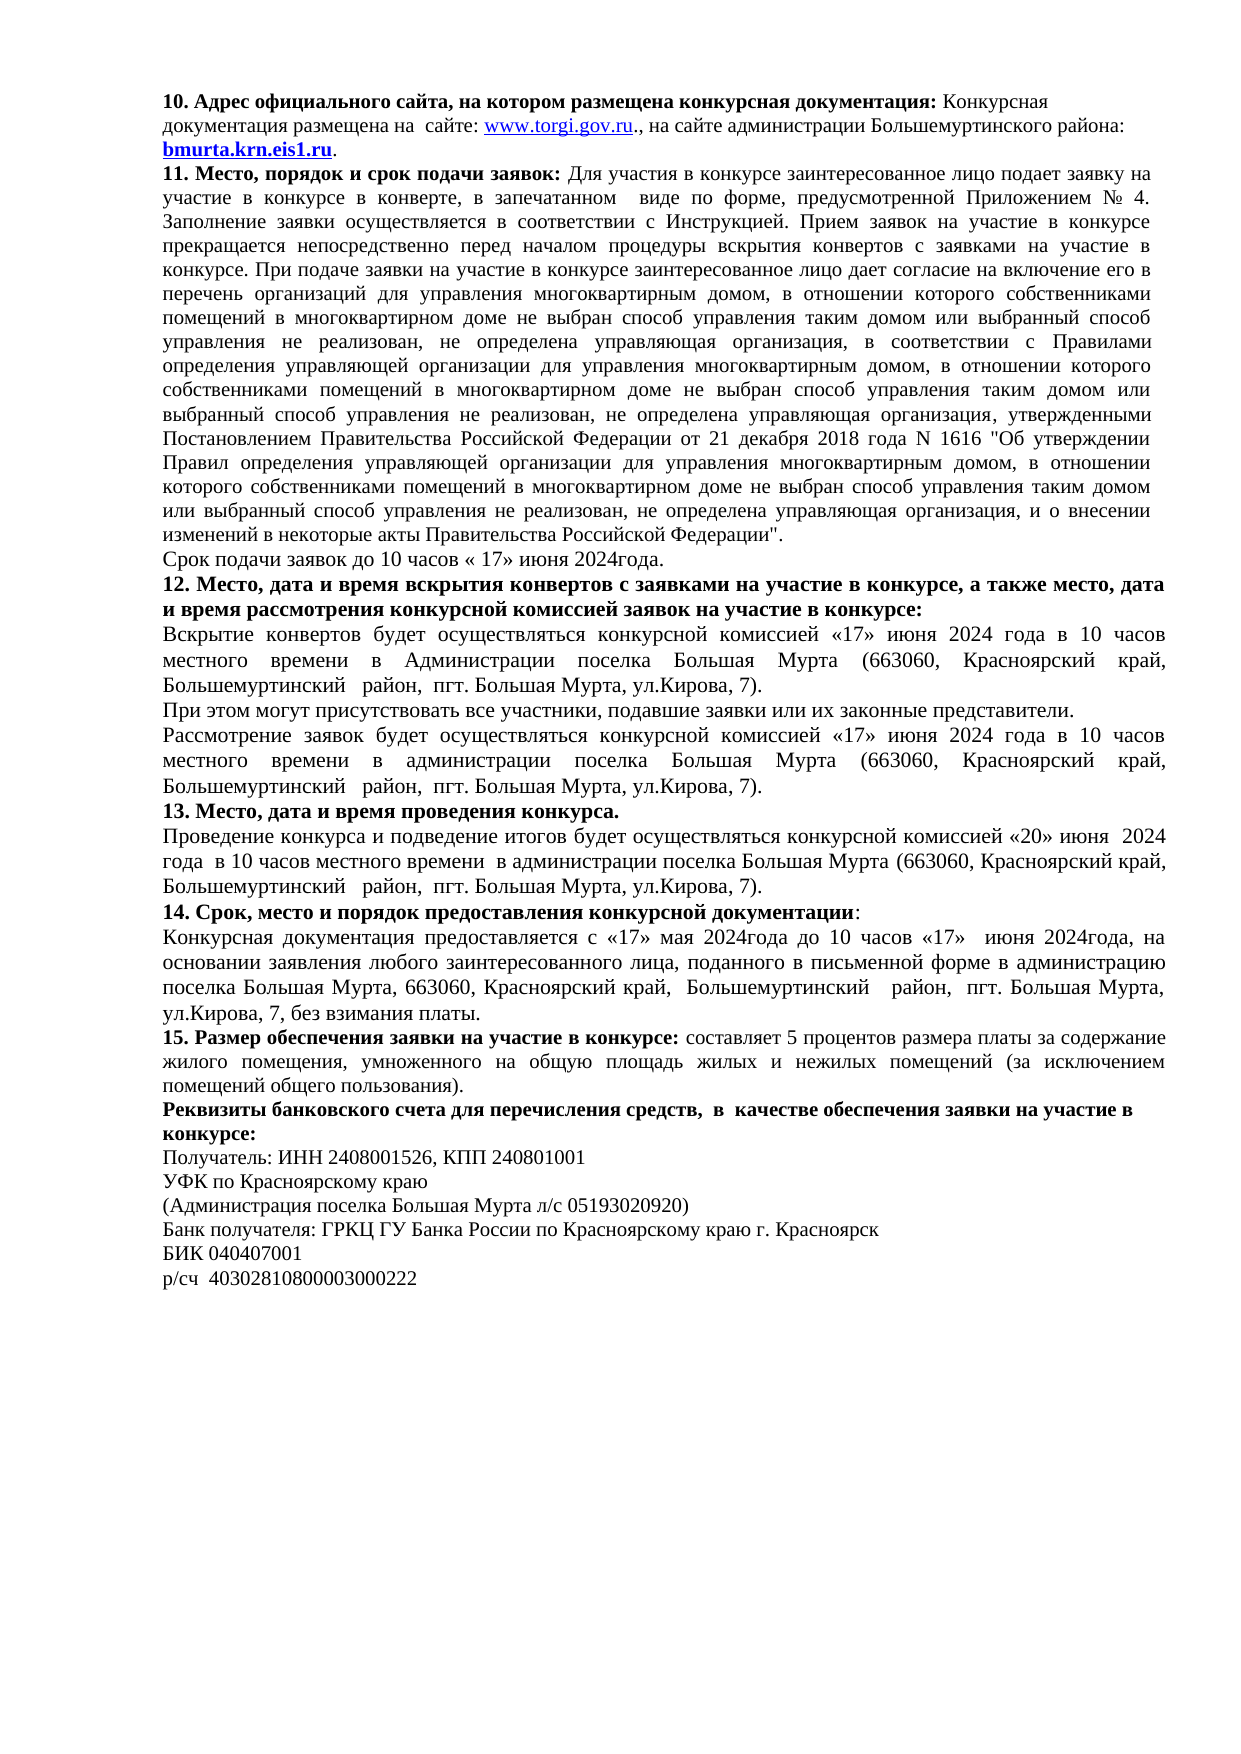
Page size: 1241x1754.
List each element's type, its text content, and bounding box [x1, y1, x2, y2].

text БИК 040407001 [162, 1241, 1167, 1265]
text 15. Размер обеспечения заявки на участие в конкурсе: составляет 5 процентов размера платы за содержание жилого помещения, умноженного на общую площадь жилых и нежилых помещений (за исключением помещений общего пользования). [162, 1025, 1167, 1097]
text Получатель: ИНН 2408001526, КПП 240801001 [162, 1145, 1167, 1169]
text УФК по Красноярскому краю [162, 1169, 1167, 1193]
text Вскрытие конвертов будет осуществляться конкурсной комиссией «17» июня 2024 года в 10 часов местного времени в Администрации поселка Большая Мурта (663060, Красноярский край, Большемуртинский район, пгт. Большая Мурта, ул.Кирова, 7). [162, 621, 1167, 697]
text 11. Место, порядок и срок подачи заявок: Для участия в конкурсе заинтересованное лицо подает заявку на участие в конкурсе в конверте, в запечатанном виде по форме, предусмотренной Приложением № 4. Заполнение заявки осуществляется в соответствии с Инструкцией. Прием заявок на участие в конкурсе прекращается непосредственно перед началом процедуры вскрытия конвертов с заявками на участие в конкурсе. При подаче заявки на участие в конкурсе заинтересованное лицо дает согласие на включение его в перечень организаций для управления многоквартирным домом, в отношении которого собственниками помещений в многоквартирном доме не выбран способ управления таким домом или выбранный способ управления не реализован, не определена управляющая организация, в соответствии с Правилами определения управляющей организации для управления многоквартирным домом, в отношении которого собственниками помещений в многоквартирном доме не выбран способ управления таким домом или выбранный способ управления не реализован, не определена управляющая организация, утвержденными Постановлением Правительства Российской Федерации от 21 декабря 2018 года N 1616 "Об утверждении Правил определения управляющей организации для управления многоквартирным домом, в отношении которого собственниками помещений в многоквартирном доме не выбран способ управления таким домом или выбранный способ управления не реализован, не определена управляющая организация, и о внесении изменений в некоторые акты Правительства Российской Федерации". [162, 161, 1152, 546]
text Реквизиты банковского счета для перечисления средств, в качестве обеспечения заявки на участие в конкурсе: [162, 1097, 1167, 1145]
text (Администрация поселка Большая Мурта л/с 05193020920) [162, 1193, 1167, 1217]
text 13. Место, дата и время проведения конкурса. [162, 798, 1167, 823]
text 10. Адрес официального сайта, на котором размещена конкурсная документация: Конкурсная документация размещена на сайте: www.torgi.gov.ru., на сайте администрации Большемуртинского района: bmurta.krn.eis1.ru. [162, 89, 1152, 161]
text Проведение конкурса и подведение итогов будет осуществляться конкурсной комиссией «20» июня 2024 года в 10 часов местного времени в администрации поселка Большая Мурта (663060, Красноярский край, Большемуртинский район, пгт. Большая Мурта, ул.Кирова, 7). [162, 823, 1167, 899]
text Срок подачи заявок до 10 часов « 17» июня 2024года. [162, 546, 1152, 571]
text При этом могут присутствовать все участники, подавшие заявки или их законные представители. [162, 697, 1167, 722]
text Рассмотрение заявок будет осуществляться конкурсной комиссией «17» июня 2024 года в 10 часов местного времени в администрации поселка Большая Мурта (663060, Красноярский край, Большемуртинский район, пгт. Большая Мурта, ул.Кирова, 7). [162, 722, 1167, 798]
text 12. Место, дата и время вскрытия конвертов с заявками на участие в конкурсе, а также место, дата и время рассмотрения конкурсной комиссией заявок на участие в конкурсе: [162, 571, 1167, 621]
text р/сч 40302810800003000222 [162, 1265, 1167, 1289]
text Конкурсная документация предоставляется с «17» мая 2024года до 10 часов «17» июня 2024года, на основании заявления любого заинтересованного лица, поданного в письменной форме в администрацию поселка Большая Мурта, 663060, Красноярский край, Большемуртинский район, пгт. Большая Мурта, ул.Кирова, 7, без взимания платы. [162, 924, 1167, 1025]
text 14. Срок, место и порядок предоставления конкурсной документации: [162, 899, 1167, 924]
text Банк получателя: ГРКЦ ГУ Банка России по Красноярскому краю г. Красноярск [162, 1217, 1167, 1241]
